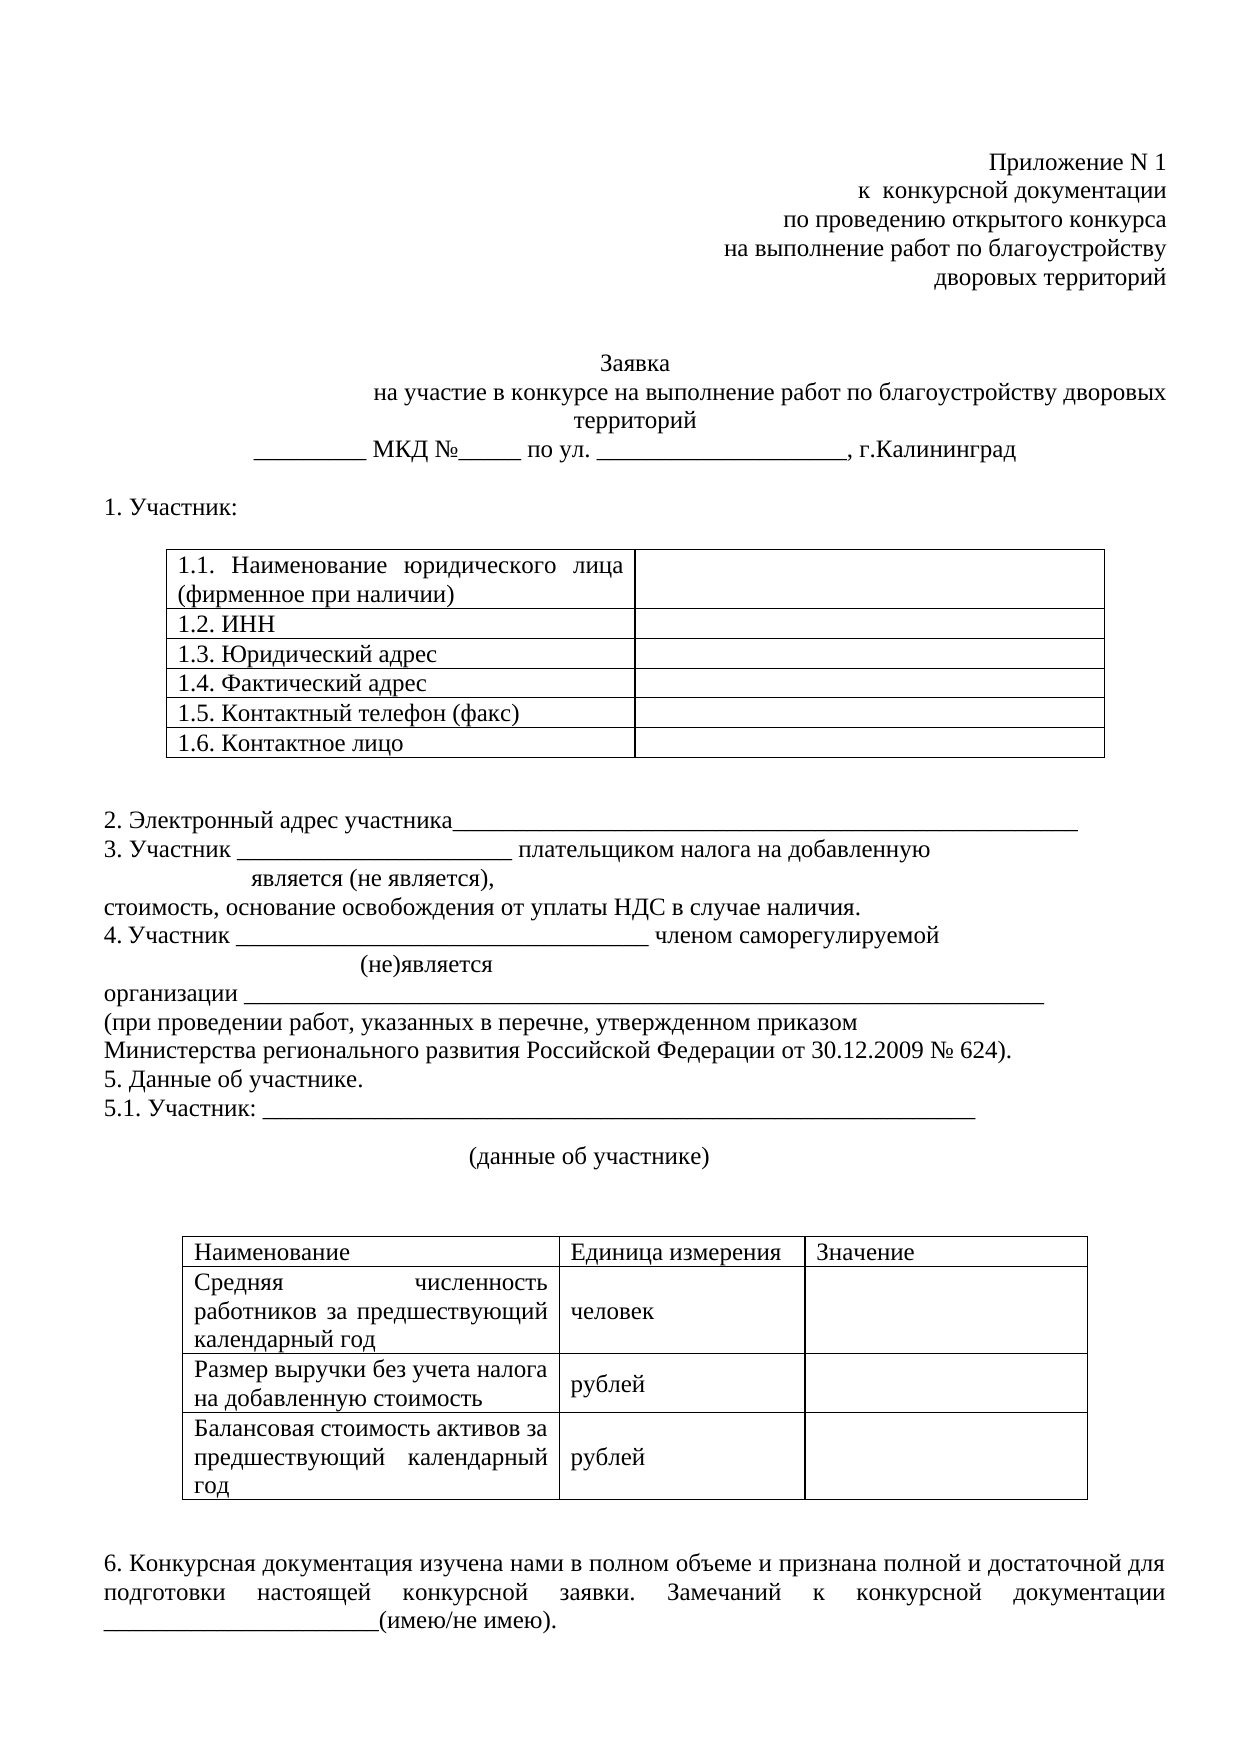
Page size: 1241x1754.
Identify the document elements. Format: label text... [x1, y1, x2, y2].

table_cell [806, 1354, 1087, 1412]
text Министерства регионального развития Российской Федерации от 30.12.2009 № 624). [103, 1036, 1167, 1064]
text территорий [103, 406, 1167, 434]
table_cell 1.5. Контактный телефон (факс) [167, 698, 634, 727]
table_cell [636, 698, 1104, 727]
text 2. Электронный адрес участника__________________________________________________ [103, 806, 1167, 834]
text (при проведении работ, указанных в перечне, утвержденном приказом [103, 1007, 1167, 1036]
text 4. Участник _________________________________ членом саморегулируемой [103, 921, 1167, 949]
text 1. Участник: [103, 492, 1167, 521]
table_header Единица измерения [560, 1237, 804, 1266]
table_cell [636, 728, 1104, 757]
table_cell 1.6. Контактное лицо [167, 728, 634, 757]
table_cell [806, 1413, 1087, 1499]
text к конкурсной документации [103, 176, 1167, 204]
table_cell Балансовая стоимость активов за предшествующий календарный год [183, 1413, 559, 1499]
text _________ МКД №_____ по ул. ____________________, г.Калининград [103, 434, 1167, 463]
table_header 1.1. Наименование юридического лица (фирменное при наличии) [167, 550, 634, 608]
table_cell [636, 639, 1104, 667]
text на участие в конкурсе на выполнение работ по благоустройству дворовых [103, 377, 1167, 406]
table_header Значение [806, 1237, 1087, 1266]
table_cell 1.3. Юридический адрес [167, 639, 634, 667]
table_cell 1.4. Фактический адрес [167, 669, 634, 697]
table_cell [806, 1267, 1087, 1353]
table_header Наименование [183, 1237, 559, 1266]
table_header [636, 550, 1104, 608]
table_cell 1.2. ИНН [167, 609, 634, 638]
text Приложение N 1 [103, 147, 1167, 176]
text организации ________________________________________________________________ [103, 978, 1167, 1007]
text Заявка [103, 348, 1167, 377]
text 5.1. Участник: _________________________________________________________ [103, 1093, 1167, 1122]
text 6. Конкурсная документация изучена нами в полном объеме и признана полной и достаточной для подготовки настоящей конкурсной заявки. Замечаний к конкурсной документации ______________________(имею/не имею). [103, 1548, 1167, 1634]
text 5. Данные об участнике. [103, 1064, 1167, 1093]
text (данные об участнике) [251, 1141, 1167, 1169]
table_cell рублей [560, 1413, 804, 1499]
table_cell Размер выручки без учета налога на добавленную стоимость [183, 1354, 559, 1412]
text по проведению открытого конкурса [103, 204, 1167, 233]
text является (не является), [177, 863, 1167, 892]
table_cell Средняя численность работников за предшествующий календарный год [183, 1267, 559, 1353]
text на выполнение работ по благоустройству [103, 233, 1167, 262]
text (не)является [103, 949, 1167, 978]
text 3. Участник ______________________ плательщиком налога на добавленную [103, 834, 1167, 863]
text дворовых территорий [103, 262, 1167, 291]
table_cell человек [560, 1267, 804, 1353]
table_cell [636, 669, 1104, 697]
text стоимость, основание освобождения от уплаты НДС в случае наличия. [103, 892, 1167, 921]
table_cell [636, 609, 1104, 638]
table_cell рублей [560, 1354, 804, 1412]
